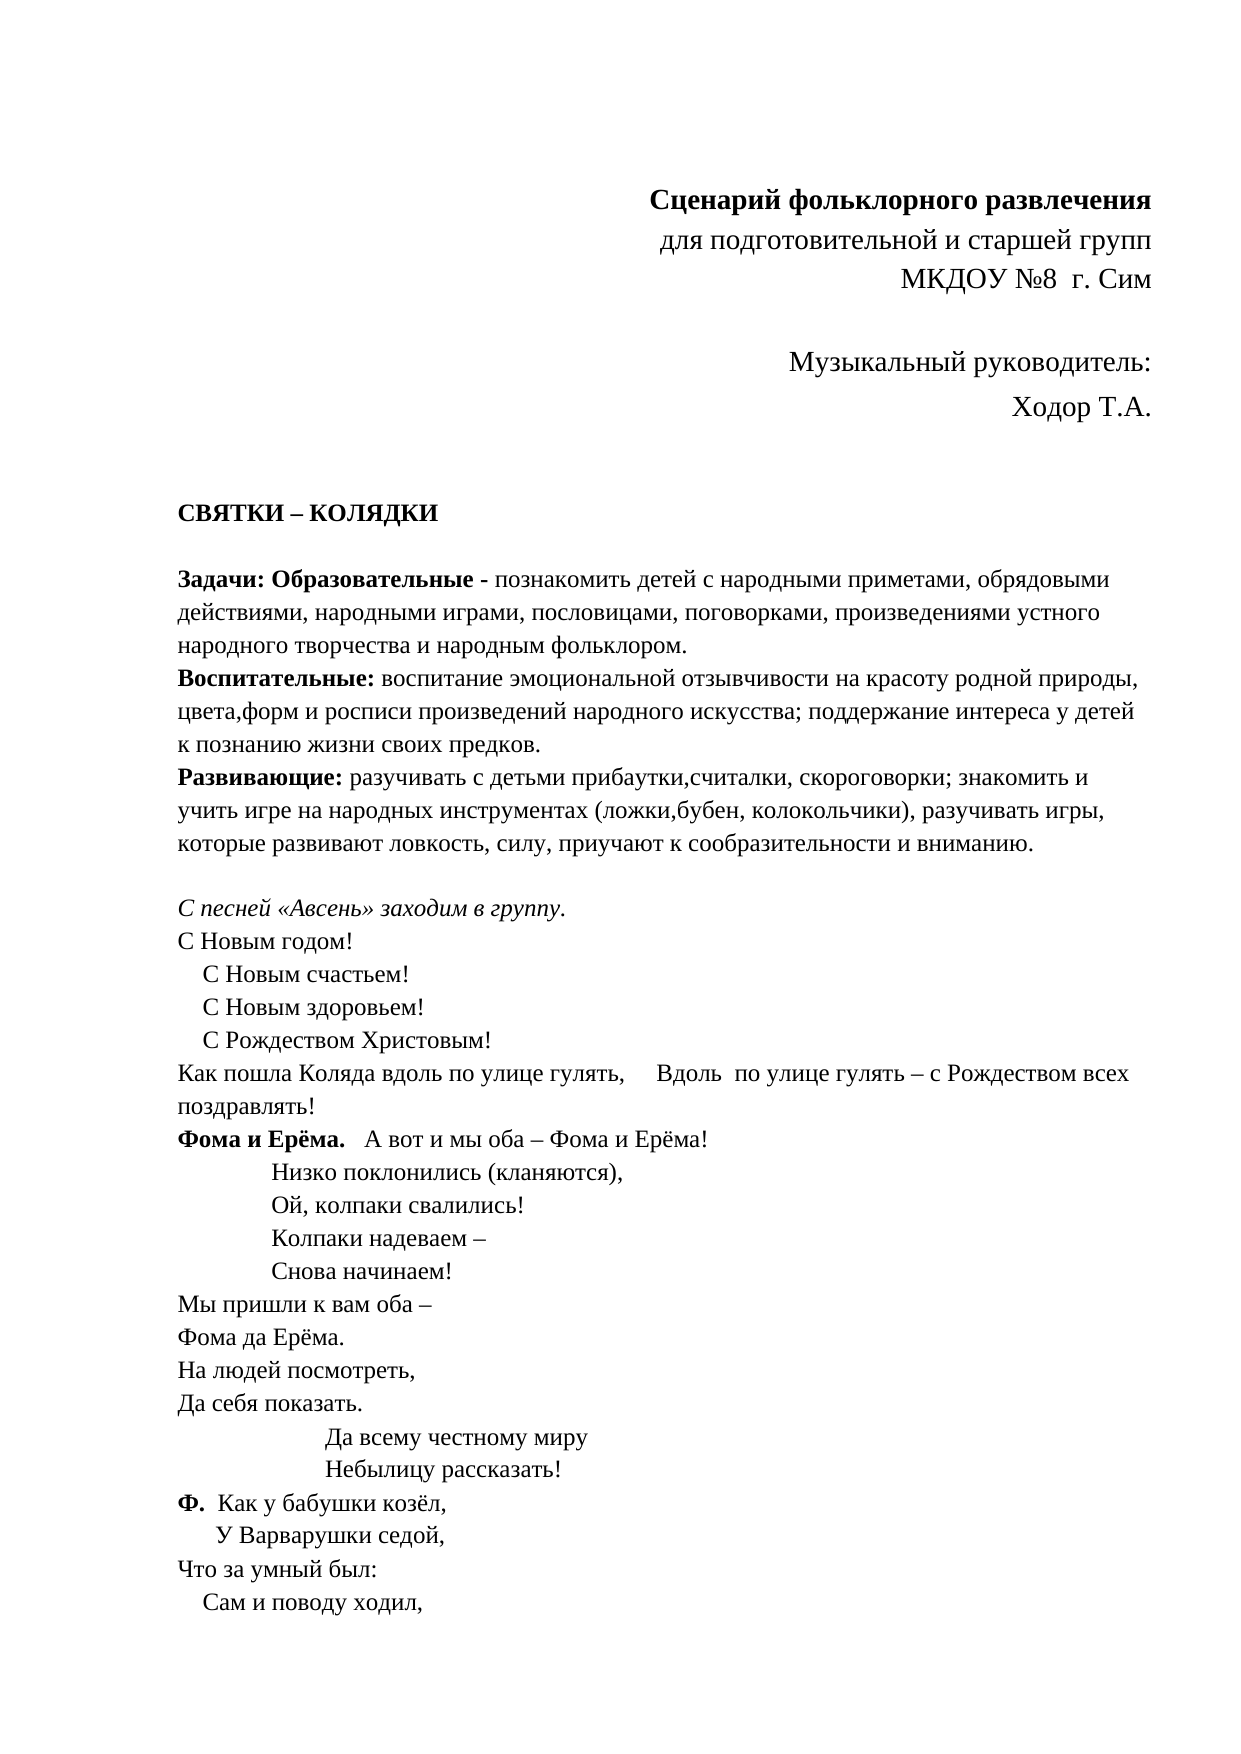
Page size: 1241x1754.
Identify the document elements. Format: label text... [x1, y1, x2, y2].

text для подготовительной и старшей групп МКДОУ №8 г. Сим [177, 222, 1152, 294]
text С Новым здоровьем! [177, 992, 1152, 1021]
text Фома и Ерёма. А вот и мы оба – Фома и Ерёма! [177, 1124, 1152, 1153]
text Ой, колпаки свалились! [177, 1190, 1152, 1219]
text Сам и поводу ходил, [177, 1587, 1152, 1615]
text Да всему честному миру [177, 1422, 1152, 1450]
text Небылицу рассказать! [177, 1454, 1152, 1483]
text Как пошла Коляда вдоль по улице гулять, Вдоль по улице гулять – с Рождеством всех [177, 1058, 1152, 1087]
text Фома да Ерёма. [177, 1322, 1152, 1351]
text С песней «Авсень» заходим в группу. [177, 893, 1152, 922]
text С Рождеством Христовым! [177, 1025, 1152, 1054]
text Задачи: Образовательные - познакомить детей с народными приметами, обрядовыми действиями, народными играми, пословицами, поговорками, произведениями устного народного творчества и народным фольклором. [177, 564, 1152, 659]
text Сценарий фольклорного развлечения [177, 182, 1152, 216]
text С Новым годом! [177, 926, 1152, 955]
text Низко поклонились (кланяются), [177, 1157, 1152, 1186]
text Развивающие: разучивать с детьми прибаутки,считалки, скороговорки; знакомить и учить игре на народных инструментах (ложки,бубен, колокольчики), разучивать игры, которые развивают ловкость, силу, приучают к сообразительности и вниманию. [177, 762, 1152, 857]
text Да себя показать. [177, 1388, 1152, 1417]
text С Новым счастьем! [177, 959, 1152, 988]
text Колпаки надеваем – [177, 1223, 1152, 1252]
text Что за умный был: [177, 1554, 1152, 1582]
text Ф. Как у бабушки козёл, [177, 1488, 1152, 1516]
text У Варварушки седой, [177, 1521, 1152, 1549]
text На людей посмотреть, [177, 1356, 1152, 1384]
text Музыкальный руководитель: [177, 344, 1152, 377]
text Воспитательные: воспитание эмоциональной отзывчивости на красоту родной природы, цвета,форм и росписи произведений народного искусства; поддержание интереса у детей к познанию жизни своих предков. [177, 663, 1152, 758]
text Ходор Т.А. [177, 389, 1152, 422]
text СВЯТКИ – КОЛЯДКИ [177, 498, 1152, 527]
text Мы пришли к вам оба – [177, 1289, 1152, 1318]
text Снова начинаем! [177, 1256, 1152, 1285]
text поздравлять! [177, 1091, 1152, 1120]
